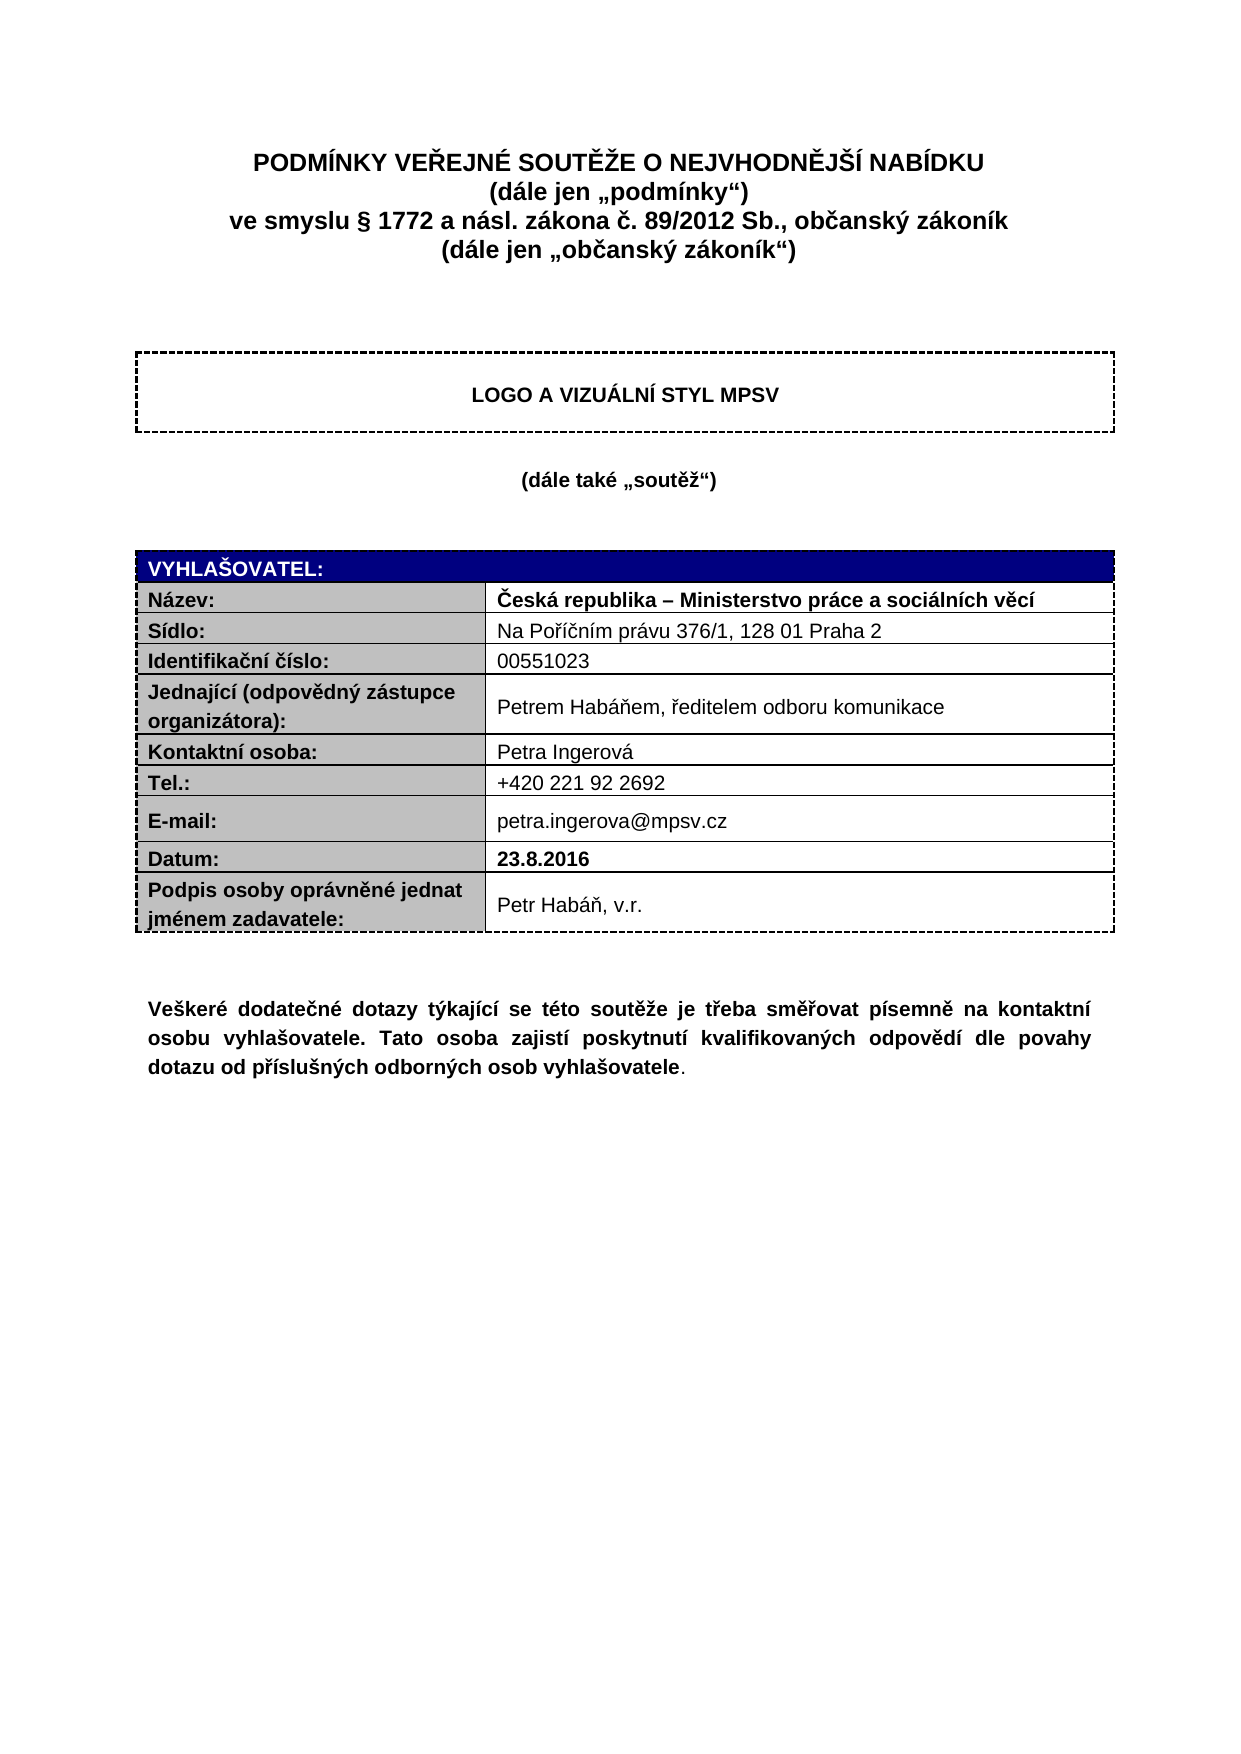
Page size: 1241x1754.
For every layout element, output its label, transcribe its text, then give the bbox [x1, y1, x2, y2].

text PODMÍNKY VEŘEJNÉ SOUTĚŽE O NEJVHODNĚJŠÍ NABÍDKU [148, 147, 1090, 176]
table_cell petra.ingerova@mpsv.cz [486, 796, 1114, 841]
table_header VYHLAŠOVATEL: [136, 550, 1114, 581]
table_cell Identifikační číslo: [136, 644, 485, 673]
table_cell Petra Ingerová [486, 735, 1114, 764]
table_cell Kontaktní osoba: [136, 735, 485, 764]
table_header LOGO A VIZUÁLNÍ STYL MPSV [136, 351, 1114, 431]
table_cell Česká republika – Ministerstvo práce a sociálních věcí [486, 581, 1114, 612]
table_cell Podpis osoby oprávněné jednat jménem zadavatele: [136, 873, 485, 931]
table_cell 00551023 [486, 644, 1114, 673]
text (dále jen „podmínky“) [148, 176, 1090, 206]
table_cell +420 221 92 2692 [486, 765, 1114, 795]
table_cell Petr Habáň, v.r. [486, 873, 1114, 931]
text (dále jen „občanský zákoník“) [148, 235, 1090, 264]
text ve smyslu § 1772 a násl. zákona č. 89/2012 Sb., občanský zákoník [148, 206, 1090, 235]
table_cell Tel.: [136, 765, 485, 795]
text Veškeré dodatečné dotazy týkající se této soutěže je třeba směřovat písemně na kontaktní osobu vyhlašovatele. Tato osoba zajistí poskytnutí kvalifikovaných odpovědí dle povahy dotazu od příslušných odborných osob vyhlašovatele. [148, 992, 1092, 1079]
table_cell Název: [136, 581, 485, 612]
table_cell Datum: [136, 842, 485, 871]
table_cell 23.8.2016 [486, 841, 1114, 871]
text (dále také „soutěž“) [148, 462, 1090, 492]
table_cell Sídlo: [136, 613, 485, 643]
table_cell Jednající (odpovědný zástupce organizátora): [136, 673, 485, 733]
table_cell Na Poříčním právu 376/1, 128 01 Praha 2 [486, 613, 1114, 643]
table_cell E-mail: [136, 796, 485, 841]
table_cell Petrem Habáňem, ředitelem odboru komunikace [486, 673, 1114, 733]
